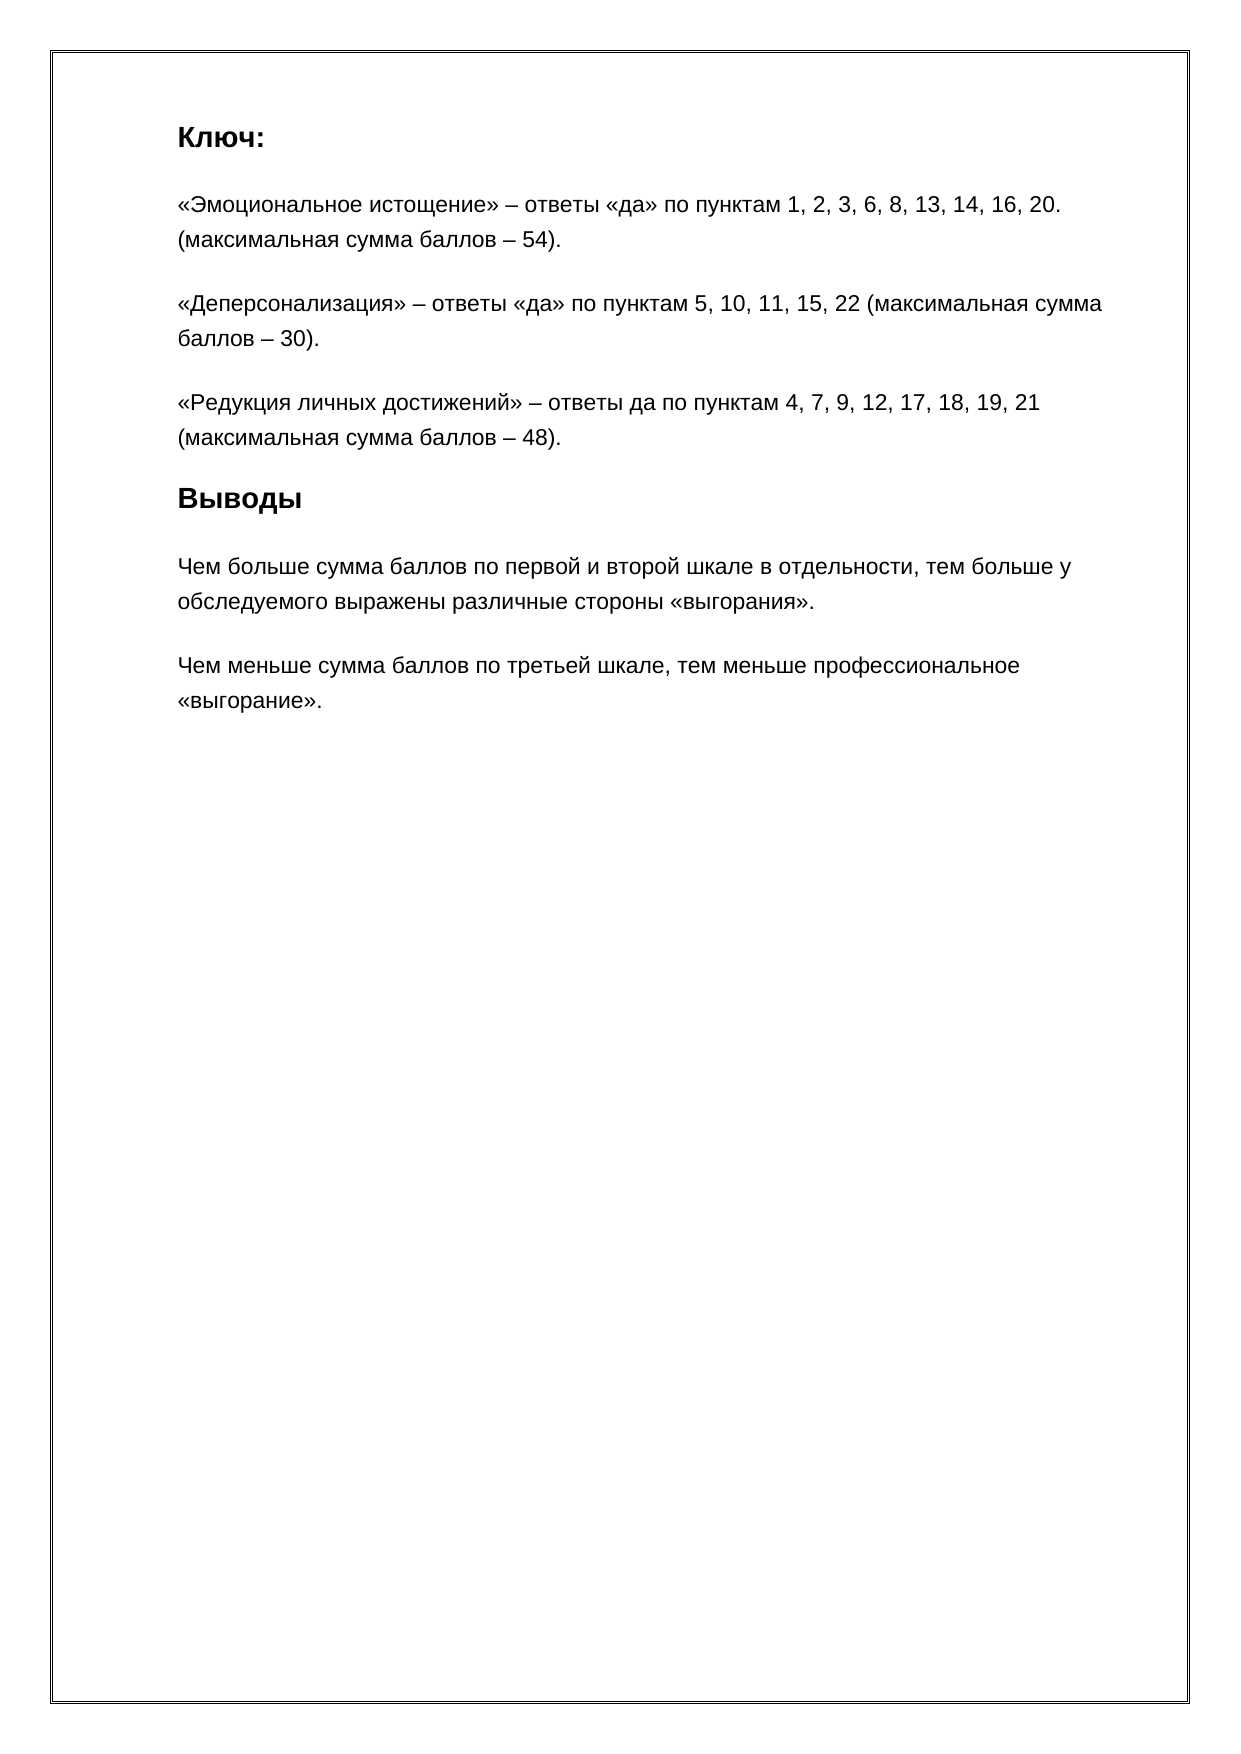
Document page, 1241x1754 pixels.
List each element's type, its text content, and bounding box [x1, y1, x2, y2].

text Выводы [177, 480, 1152, 515]
text «Деперсонализация» – ответы «да» по пунктам 5, 10, 11, 15, 22 (максимальная сумма баллов – 30). [177, 281, 1152, 351]
text «Редукция личных достижений» – ответы да по пунктам 4, 7, 9, 12, 17, 18, 19, 21 (максимальная сумма баллов – 48). [177, 381, 1152, 451]
text «Эмоциональное истощение» – ответы «да» по пунктам 1, 2, 3, 6, 8, 13, 14, 16, 20. (максимальная сумма баллов – 54). [177, 182, 1152, 252]
text Чем больше сумма баллов по первой и второй шкале в отдельности, тем больше у обследуемого выражены различные стороны «выгорания». [177, 544, 1152, 614]
text Ключ: [177, 118, 1152, 153]
text Чем меньше сумма баллов по третьей шкале, тем меньше профессиональное «выгорание». [177, 643, 1152, 713]
